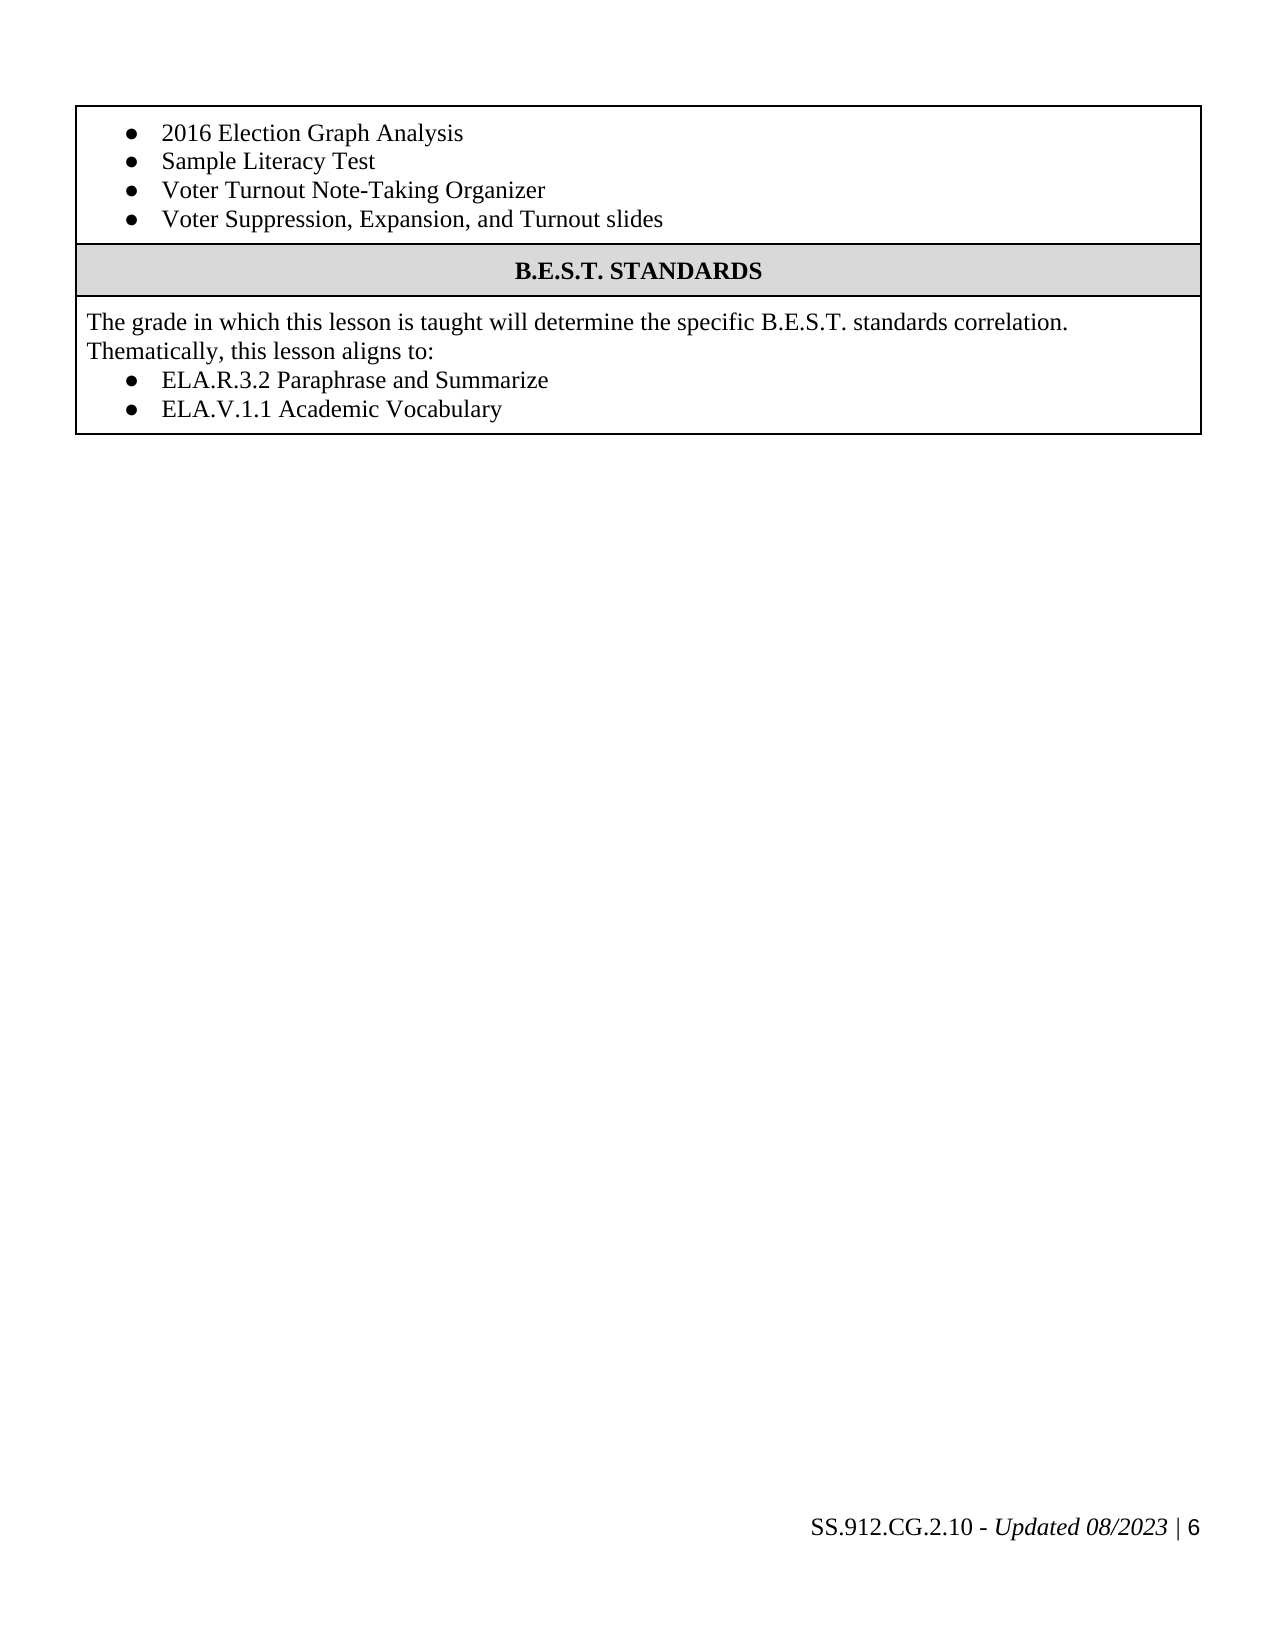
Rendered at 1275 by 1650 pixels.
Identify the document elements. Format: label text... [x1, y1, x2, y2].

table_cell The grade in which this lesson is taught will determine the specific B.E.S.T. standards correlation. Thematically, this lesson aligns to: ELA.R.3.2 Paraphrase and Summarize ELA.V.1.1 Academic Vocabulary [77, 297, 1200, 433]
table_cell B.E.S.T. STANDARDS [77, 245, 1200, 295]
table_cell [77, 107, 1200, 243]
